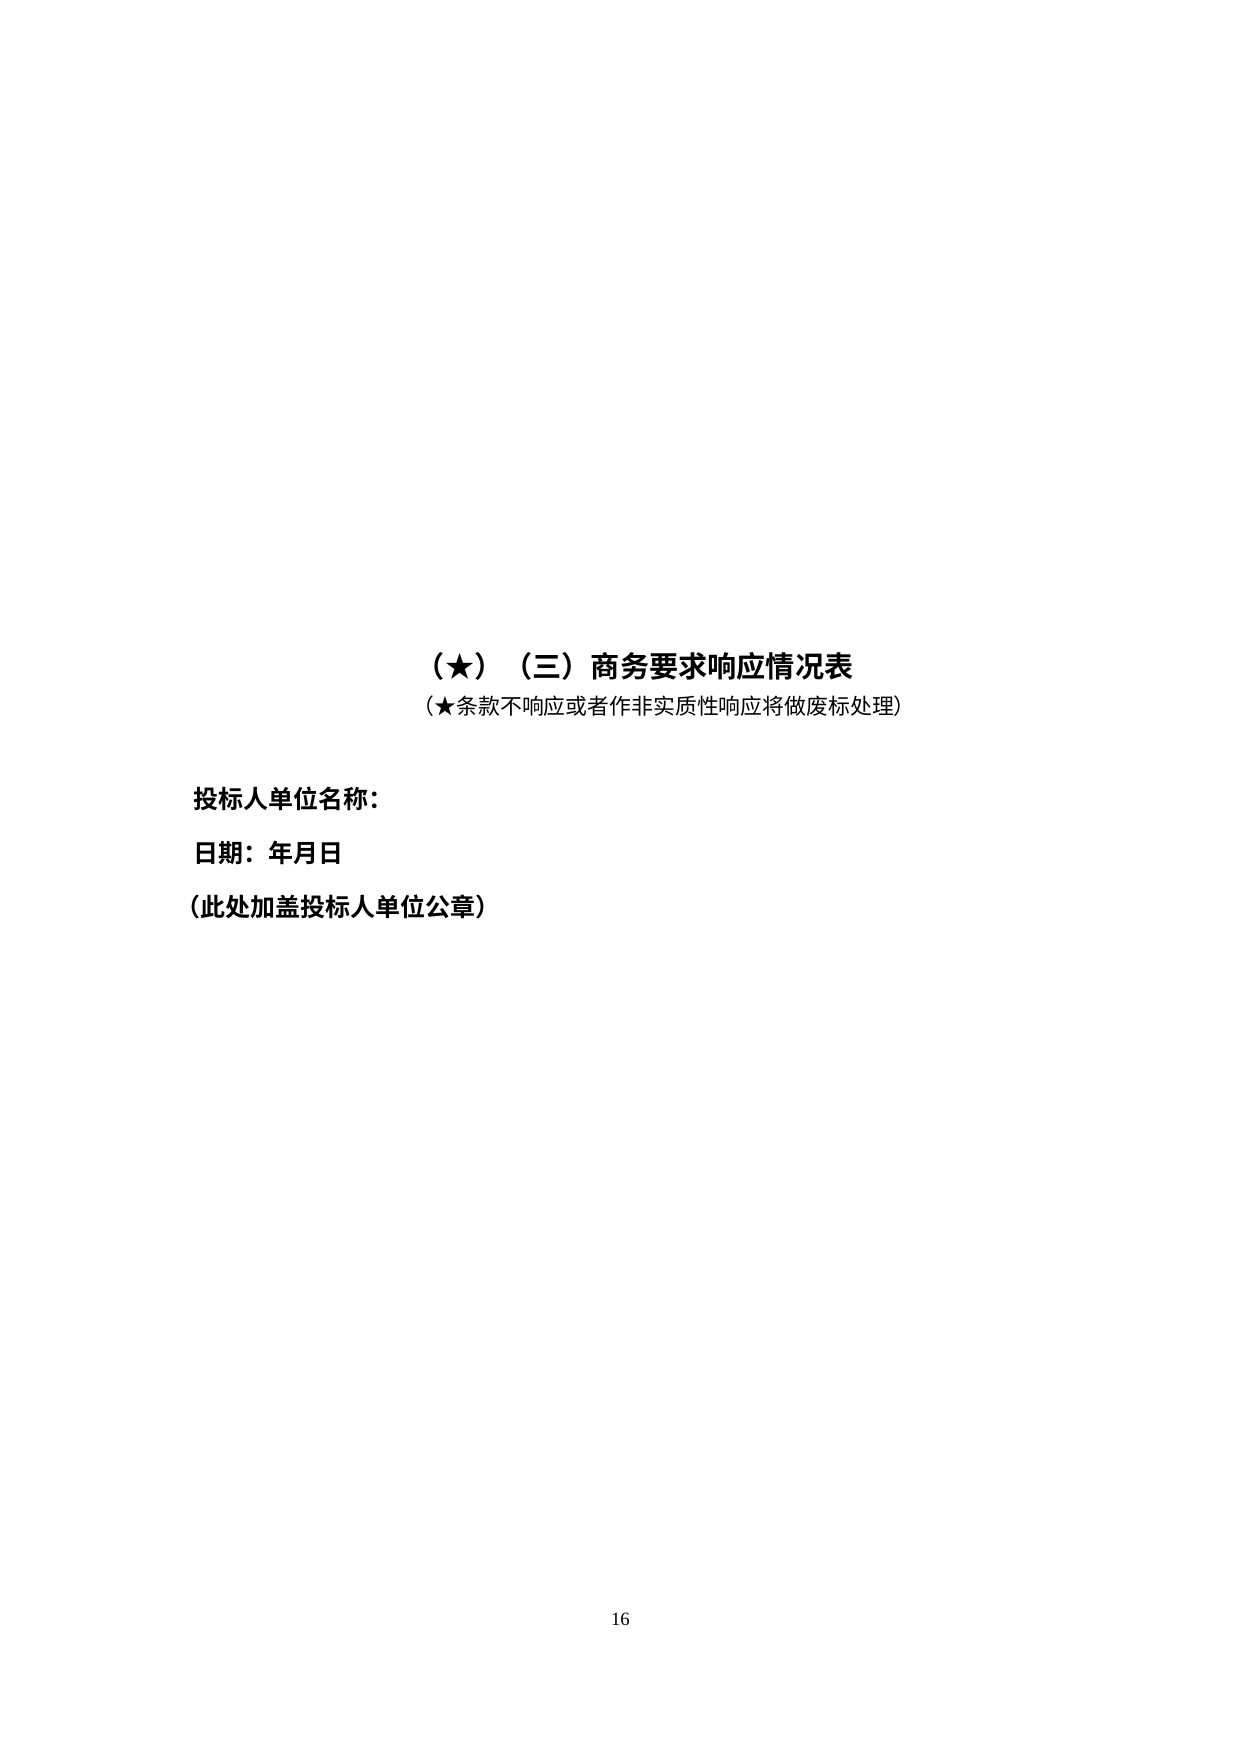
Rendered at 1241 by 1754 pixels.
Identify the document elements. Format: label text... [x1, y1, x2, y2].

text （★）（三）商务要求响应情况表 [181, 631, 1090, 689]
text （★条款不响应或者作非实质性响应将做废标处理） [150, 689, 1090, 721]
text 日期：年月日 [150, 833, 1090, 870]
text 投标人单位名称： [150, 779, 1090, 815]
text （此处加盖投标人单位公章） [150, 888, 1090, 924]
